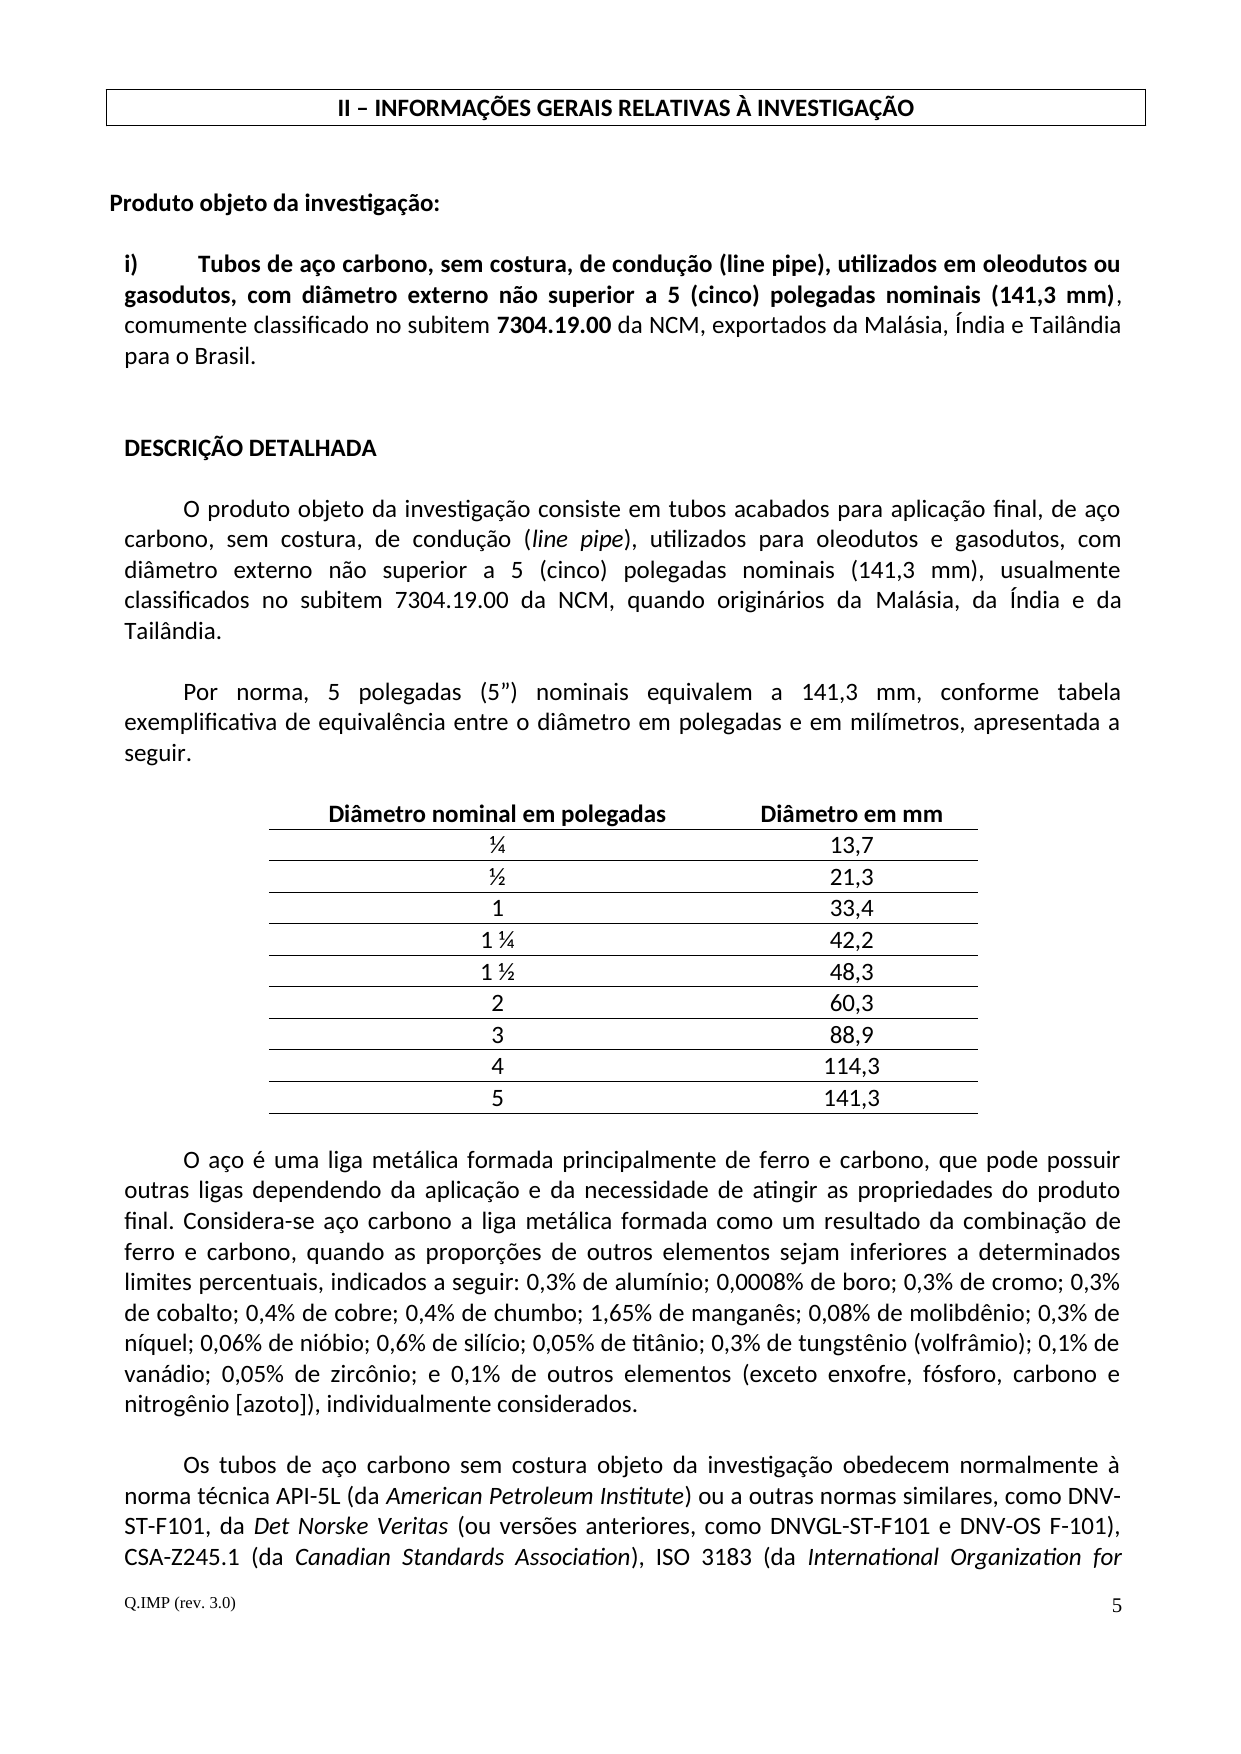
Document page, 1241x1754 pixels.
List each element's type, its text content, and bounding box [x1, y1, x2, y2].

table_cell 141,3 [726, 1082, 977, 1112]
table_cell 1 ¼ [269, 924, 726, 955]
subtitle II – INFORMAÇÕES GERAIS RELATIVAS À INVESTIGAÇÃO [107, 90, 1145, 125]
table_header Diâmetro nominal em polegadas [269, 798, 726, 828]
table_cell 1 ½ [269, 956, 726, 986]
table_cell 60,3 [726, 987, 977, 1018]
text O produto objeto da investigação consiste em tubos acabados para aplicação final, de aço carbono, sem costura, de condução (line pipe), utilizados para oleodutos e gasodutos, com diâmetro externo não superior a 5 (cinco) polegadas nominais (141,3 mm), usualmente classificados no subitem 7304.19.00 da NCM, quando originários da Malásia, da Índia e da Tailândia. [124, 493, 1122, 645]
table_cell 4 [269, 1050, 726, 1081]
text O aço é uma liga metálica formada principalmente de ferro e carbono, que pode possuir outras ligas dependendo da aplicação e da necessidade de atingir as propriedades do produto final. Considera-se aço carbono a liga metálica formada como um resultado da combinação de ferro e carbono, quando as proporções de outros elementos sejam inferiores a determinados limites percentuais, indicados a seguir: 0,3% de alumínio; 0,0008% de boro; 0,3% de cromo; 0,3% de cobalto; 0,4% de cobre; 0,4% de chumbo; 1,65% de manganês; 0,08% de molibdênio; 0,3% de níquel; 0,06% de nióbio; 0,6% de silício; 0,05% de titânio; 0,3% de tungstênio (volfrâmio); 0,1% de vanádio; 0,05% de zircônio; e 0,1% de outros elementos (exceto enxofre, fósforo, carbono e nitrogênio [azoto]), individualmente considerados. [124, 1144, 1122, 1419]
table_cell 1 [269, 893, 726, 923]
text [124, 1449, 1122, 1571]
table_cell ¼ [269, 830, 726, 860]
table_cell ½ [269, 861, 726, 892]
text Por norma, 5 polegadas (5”) nominais equivalem a 141,3 mm, conforme tabela exemplificativa de equivalência entre o diâmetro em polegadas e em milímetros, apresentada a seguir. [124, 676, 1122, 767]
table_cell 5 [269, 1082, 726, 1112]
table_cell 88,9 [726, 1019, 977, 1049]
table_cell 114,3 [726, 1050, 977, 1081]
table_cell 48,3 [726, 956, 977, 986]
table_cell 21,3 [726, 861, 977, 892]
text Produto objeto da investigação: [109, 187, 1143, 218]
table_cell 42,2 [726, 924, 977, 955]
text DESCRIÇÃO DETALHADA [124, 432, 1122, 462]
table_cell 2 [269, 987, 726, 1018]
table_cell 13,7 [726, 830, 977, 860]
table_cell 3 [269, 1019, 726, 1049]
text i) Tubos de aço carbono, sem costura, de condução (line pipe), utilizados em oleodutos ou gasodutos, com diâmetro externo não superior a 5 (cinco) polegadas nominais (141,3 mm), comumente classificado no subitem 7304.19.00 da NCM, exportados da Malásia, Índia e Tailândia para o Brasil. [124, 248, 1122, 371]
table_cell 33,4 [726, 893, 977, 923]
table_header Diâmetro em mm [726, 798, 977, 828]
